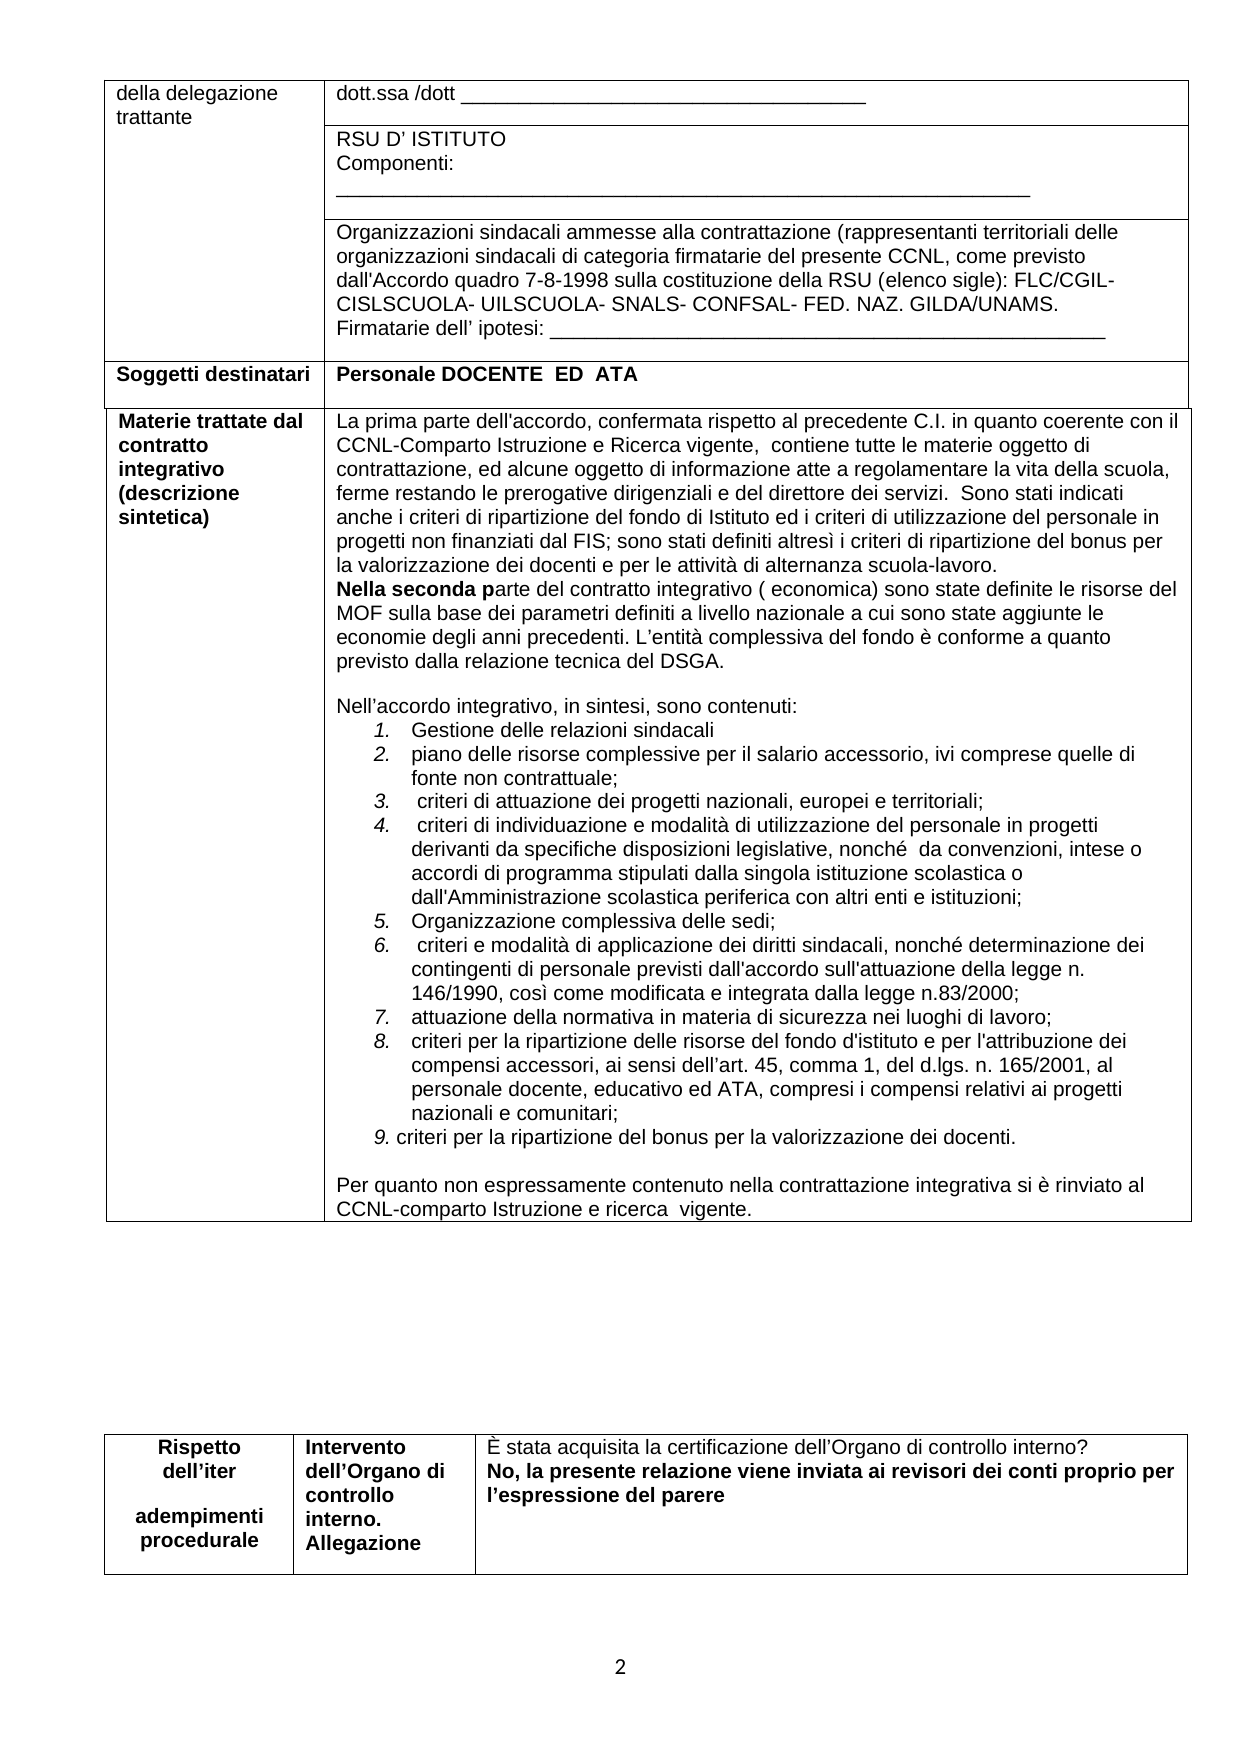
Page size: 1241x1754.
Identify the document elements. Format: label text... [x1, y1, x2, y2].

table_cell Organizzazioni sindacali ammesse alla contrattazione (rappresentanti territoriali delle organizzazioni sindacali di categoria firmatarie del presente CCNL, come previsto dall'Accordo quadro 7-8-1998 sulla costituzione della RSU (elenco sigle): FLC/CGIL-CISLSCUOLA- UILSCUOLA- SNALS- CONFSAL- FED. NAZ. GILDA/UNAMS. Firmatarie dell’ ipotesi: ________________________________________________ [325, 220, 1188, 361]
table_cell Materie trattate dal contratto integrativo (descrizione sintetica) [107, 409, 324, 1221]
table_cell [325, 81, 1188, 125]
table_cell Personale DOCENTE ED ATA [325, 362, 1188, 408]
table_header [105, 1435, 293, 1574]
table_cell Soggetti destinatari [105, 362, 324, 408]
table_header È stata acquisita la certificazione dell’Organo di controllo interno? No, la presente relazione viene inviata ai revisori dei conti proprio per l’espressione del parere [476, 1435, 1187, 1574]
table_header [294, 1435, 475, 1574]
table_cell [105, 81, 324, 361]
table_cell RSU D’ ISTITUTO Componenti: ____________________________________________________________ [325, 126, 1188, 219]
table_cell La prima parte dell'accordo, confermata rispetto al precedente C.I. in quanto coerente con il CCNL-Comparto Istruzione e Ricerca vigente, contiene tutte le materie oggetto di contrattazione, ed alcune oggetto di informazione atte a regolamentare la vita della scuola, ferme restando le prerogative dirigenziali e del direttore dei servizi. Sono stati indicati anche i criteri di ripartizione del fondo di Istituto ed i criteri di utilizzazione del personale in progetti non finanziati dal FIS; sono stati definiti altresì i criteri di ripartizione del bonus per la valorizzazione dei docenti e per le attività di alternanza scuola-lavoro. Nella seconda parte del contratto integrativo ( economica) sono state definite le risorse del MOF sulla base dei parametri definiti a livello nazionale a cui sono state aggiunte le economie degli anni precedenti. L’entità complessiva del fondo è conforme a quanto previsto dalla relazione tecnica del DSGA. Nell’accordo integrativo, in sintesi, sono contenuti: Gestione delle relazioni sindacali piano delle risorse complessive per il salario accessorio, ivi comprese quelle di fonte non contrattuale; criteri di attuazione dei progetti nazionali, europei e territoriali; criteri di individuazione e modalità di utilizzazione del personale in progetti derivanti da specifiche disposizioni legislative, nonché da convenzioni, intese o accordi di programma stipulati dalla singola istituzione scolastica o dall'Amministrazione scolastica periferica con altri enti e istituzioni; Organizzazione complessiva delle sedi; criteri e modalità di applicazione dei diritti sindacali, nonché determinazione dei contingenti di personale previsti dall'accordo sull'attuazione della legge n. 146/1990, così come modificata e integrata dalla legge n.83/2000; attuazione della normativa in materia di sicurezza nei luoghi di lavoro; criteri per la ripartizione delle risorse del fondo d'istituto e per l'attribuzione dei compensi accessori, ai sensi dell’art. 45, comma 1, del d.lgs. n. 165/2001, al personale docente, educativo ed ATA, compresi i compensi relativi ai progetti nazionali e comunitari; criteri per la ripartizione del bonus per la valorizzazione dei docenti. Per quanto non espressamente contenuto nella contrattazione integrativa si è rinviato al CCNL-comparto Istruzione e ricerca vigente. [325, 409, 1191, 1221]
